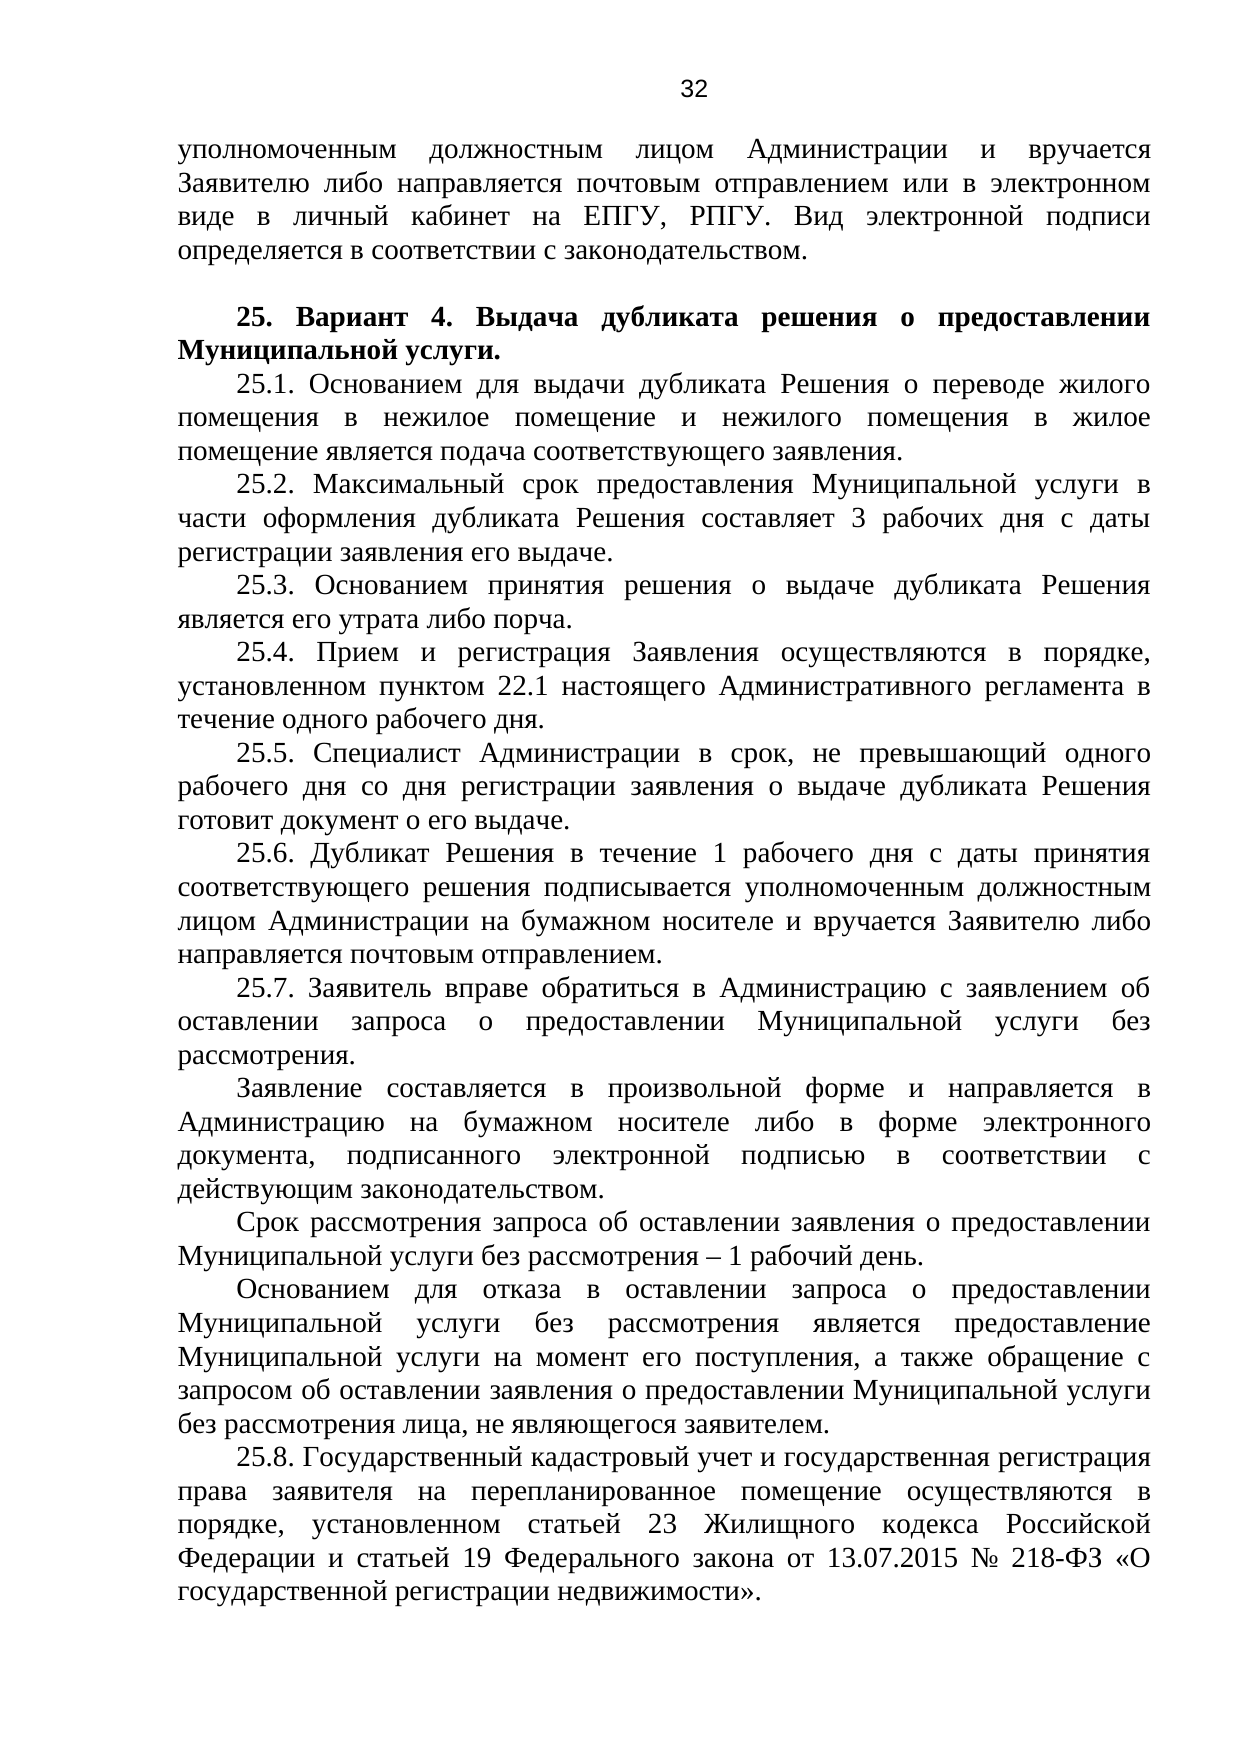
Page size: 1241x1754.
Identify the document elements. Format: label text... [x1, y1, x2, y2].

text 25.5. Специалист Администрации в срок, не превышающий одного рабочего дня со дня регистрации заявления о выдаче дубликата Решения готовит документ о его выдаче. [177, 735, 1152, 836]
list 25. Вариант 4. Выдача дубликата решения о предоставлении Муниципальной услуги. [177, 299, 1152, 366]
text 25.3. Основанием принятия решения о выдаче дубликата Решения является его утрата либо порча. [177, 567, 1152, 634]
text 25.1. Основанием для выдачи дубликата Решения о переводе жилого помещения в нежилое помещение и нежилого помещения в жилое помещение является подача соответствующего заявления. [177, 366, 1152, 467]
text 25.4. Прием и регистрация Заявления осуществляются в порядке, установленном пунктом 22.1 настоящего Административного регламента в течение одного рабочего дня. [177, 634, 1152, 735]
text 25.6. Дубликат Решения в течение 1 рабочего дня с даты принятия соответствующего решения подписывается уполномоченным должностным лицом Администрации на бумажном носителе и вручается Заявителю либо направляется почтовым отправлением. [177, 836, 1152, 970]
text Срок рассмотрения запроса об оставлении заявления о предоставлении Муниципальной услуги без рассмотрения – 1 рабочий день. [177, 1204, 1152, 1272]
text Основанием для отказа в оставлении запроса о предоставлении Муниципальной услуги без рассмотрения является предоставление Муниципальной услуги на момент его поступления, а также обращение с запросом об оставлении заявления о предоставлении Муниципальной услуги без рассмотрения лица, не являющегося заявителем. [177, 1272, 1152, 1439]
text Заявление составляется в произвольной форме и направляется в Администрацию на бумажном носителе либо в форме электронного документа, подписанного электронной подписью в соответствии с действующим законодательством. [177, 1070, 1152, 1204]
text 25.2. Максимальный срок предоставления Муниципальной услуги в части оформления дубликата Решения составляет 3 рабочих дня с даты регистрации заявления его выдаче. [177, 467, 1152, 567]
text 25.7. Заявитель вправе обратиться в Администрацию с заявлением об оставлении запроса о предоставлении Муниципальной услуги без рассмотрения. [177, 970, 1152, 1070]
text 25.8. Государственный кадастровый учет и государственная регистрация права заявителя на перепланированное помещение осуществляются в порядке, установленном статьей 23 Жилищного кодекса Российской Федерации и статьей 19 Федерального закона от 13.07.2015 № 218-ФЗ «О государственной регистрации недвижимости». [177, 1439, 1152, 1607]
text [177, 131, 1152, 265]
